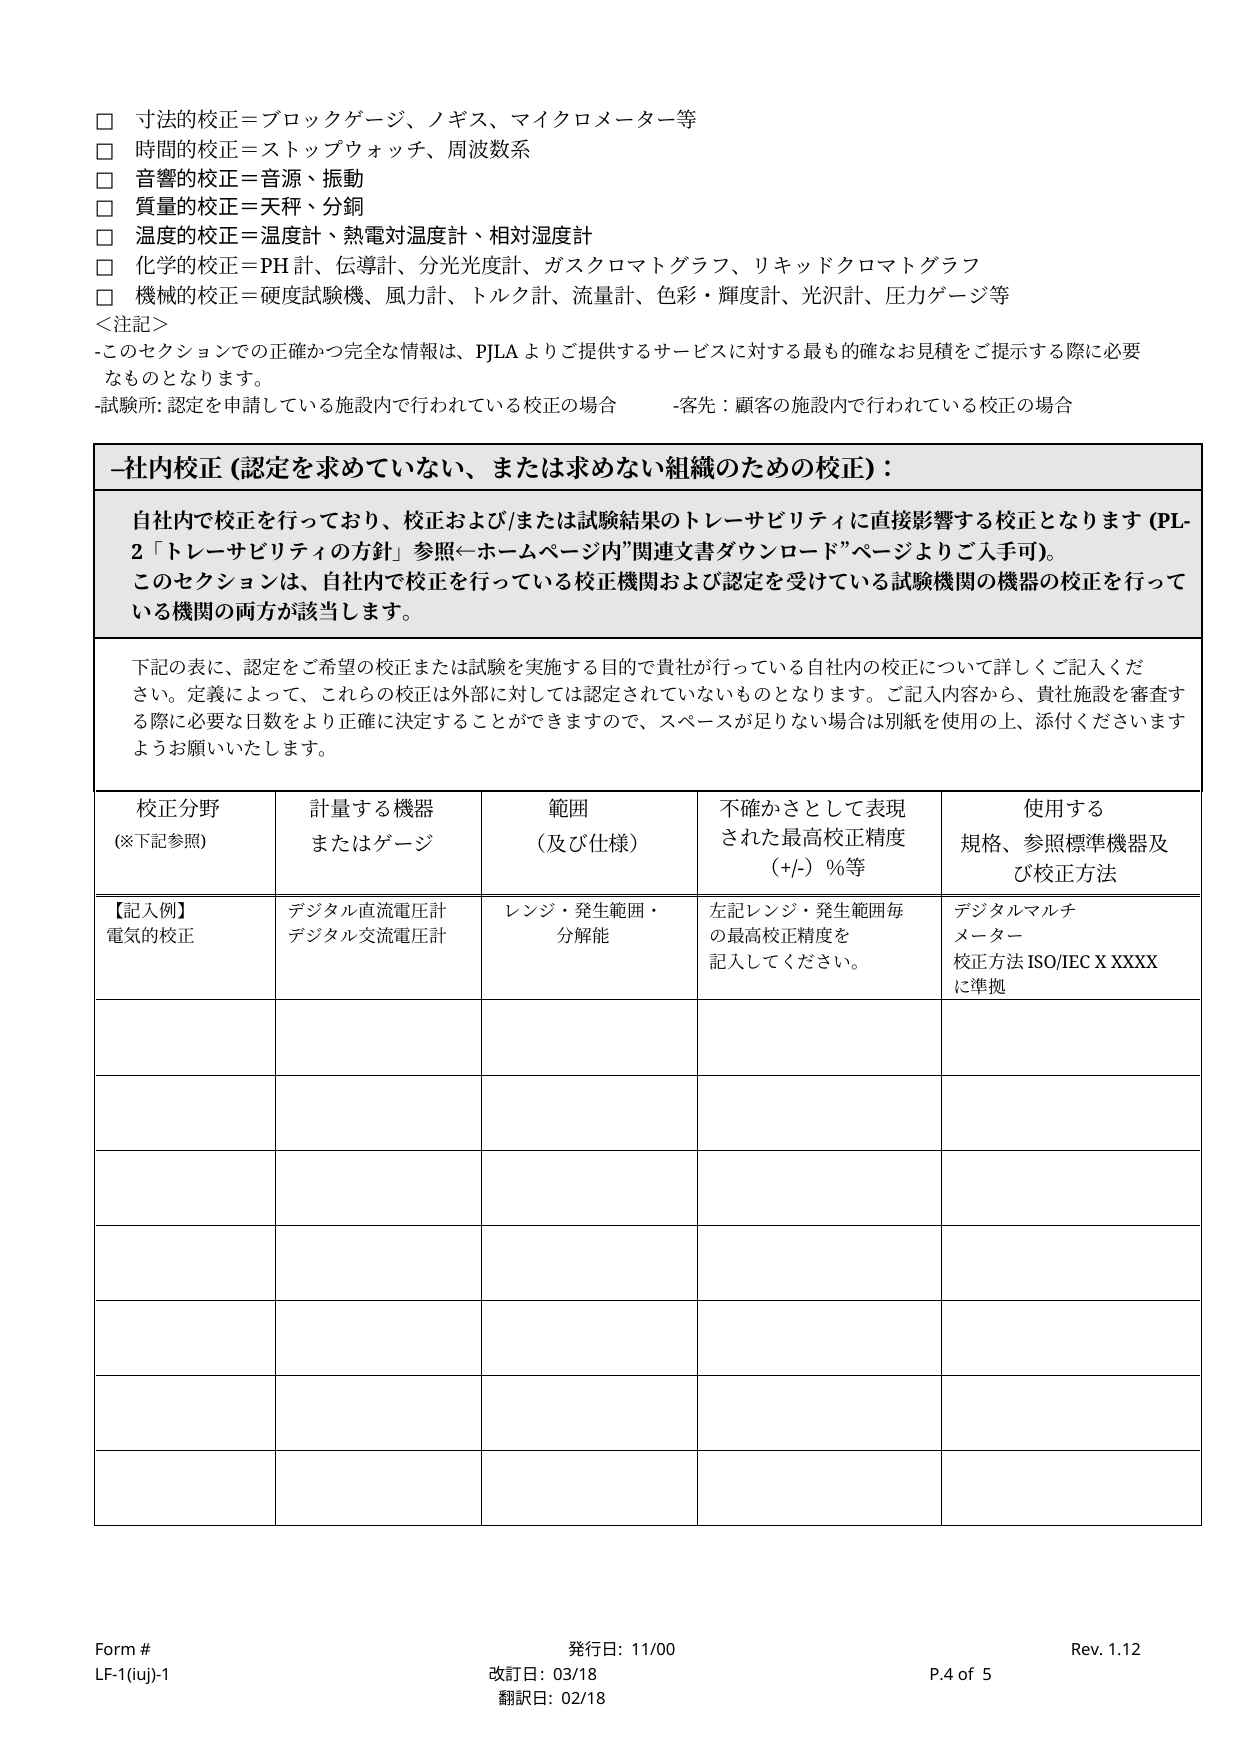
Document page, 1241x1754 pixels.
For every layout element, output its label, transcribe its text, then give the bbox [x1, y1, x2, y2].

table_cell [698, 1151, 941, 1224]
table_cell [95, 1301, 275, 1374]
table_cell [276, 1076, 481, 1149]
table_cell [942, 1075, 1201, 1149]
table_cell [698, 1451, 941, 1524]
table_cell 【記入例】 電気的校正 [95, 897, 275, 999]
table_cell 不確かさとして表現された最高校正精度（+/-）％等 [698, 792, 941, 894]
table_cell [276, 1000, 481, 1074]
table_cell [276, 1376, 481, 1449]
table_cell レンジ・発生範囲・ 分解能 [482, 897, 697, 999]
table_cell [942, 999, 1201, 1074]
text -このセクションでの正確かつ完全な情報は、PJLAよりご提供するサービスに対する最も的確なお見積をご提示する際に必要なものとなります。 [94, 336, 1146, 390]
text □ 機械的校正＝硬度試験機、風力計、トルク計、流量計、色彩・輝度計、光沢計、圧力ゲージ等 [94, 279, 1146, 309]
text □ 寸法的校正＝ブロックゲージ、ノギス、マイクロメーター等 [94, 104, 1146, 134]
table_cell [482, 1376, 697, 1449]
table_cell [95, 1000, 275, 1074]
table_cell [95, 1376, 275, 1449]
table_cell 範囲 （及び仕様） [482, 792, 697, 894]
table_cell 校正分野 (※下記参照) [95, 791, 275, 894]
table_cell [942, 1375, 1201, 1449]
table_cell [942, 1225, 1201, 1299]
table_cell [698, 1000, 941, 1074]
text -試験所: 認定を申請している施設内で行われている校正の場合 -客先：顧客の施設内で行われている校正の場合 [94, 390, 1146, 417]
table_cell [942, 1450, 1201, 1524]
text □ 質量的校正＝天秤、分銅 [94, 192, 1146, 221]
table_header –社内校正 (認定を求めていない、または求めない組織のための校正)： [95, 445, 1201, 489]
table_cell [698, 1076, 941, 1149]
table_cell [276, 1301, 481, 1374]
table_cell [95, 1151, 275, 1224]
table_cell [698, 1301, 941, 1374]
table_cell [482, 1000, 697, 1074]
table_cell [482, 1301, 697, 1374]
table_cell 使用する 規格、参照標準機器及び校正方法 [942, 790, 1201, 894]
table_cell [276, 1451, 481, 1524]
table_cell 計量する機器 またはゲージ [276, 792, 481, 894]
table_cell [276, 1226, 481, 1299]
table_cell デジタル直流電圧計 デジタル交流電圧計 [276, 897, 481, 999]
table_cell [698, 1376, 941, 1449]
table_cell [95, 1226, 275, 1299]
text ＜注記＞ [94, 309, 1146, 336]
text □ 音響的校正＝音源、振動 [94, 164, 1146, 192]
table_cell [482, 1226, 697, 1299]
text □ 化学的校正＝PH計、伝導計、分光光度計、ガスクロマトグラフ、リキッドクロマトグラフ [94, 249, 1146, 279]
table_cell [95, 1451, 275, 1524]
table_cell [482, 1076, 697, 1149]
table_cell 自社内で校正を行っており、校正および/または試験結果のトレーサビリティに直接影響する校正となります (PL-2「トレーサビリティの方針」参照←ホームページ内”関連文書ダウンロード”ページよりご入手可)。 このセクションは、自社内で校正を行っている校正機関および認定を受けている試験機関の機器の校正を行っている機関の両方が該当します。 [95, 491, 1201, 637]
table_cell [482, 1151, 697, 1224]
text □ 時間的校正＝ストップウォッチ、周波数系 [94, 134, 1146, 164]
table_cell [698, 1226, 941, 1299]
table_cell [942, 1300, 1201, 1374]
text □ 温度的校正＝温度計、熱電対温度計、相対湿度計 [94, 221, 1146, 249]
table_cell デジタルマルチ メーター 校正方法ISO/IEC X XXXXに準拠 [942, 894, 1201, 999]
table_cell 左記レンジ・発生範囲毎の最高校正精度を 記入してください。 [698, 897, 941, 999]
table_cell [95, 1076, 275, 1149]
table_cell [942, 1150, 1201, 1224]
table_cell [276, 1151, 481, 1224]
table_cell [482, 1451, 697, 1524]
table_cell 下記の表に、認定をご希望の校正または試験を実施する目的で貴社が行っている自社内の校正について詳しくご記入くだ さい。定義によって、これらの校正は外部に対しては認定されていないものとなります。ご記入内容から、貴社施設を審査する際に必要な日数をより正確に決定することができますので、スペースが足りない場合は別紙を使用の上、添付くださいますようお願いいたします。 [95, 639, 1201, 790]
